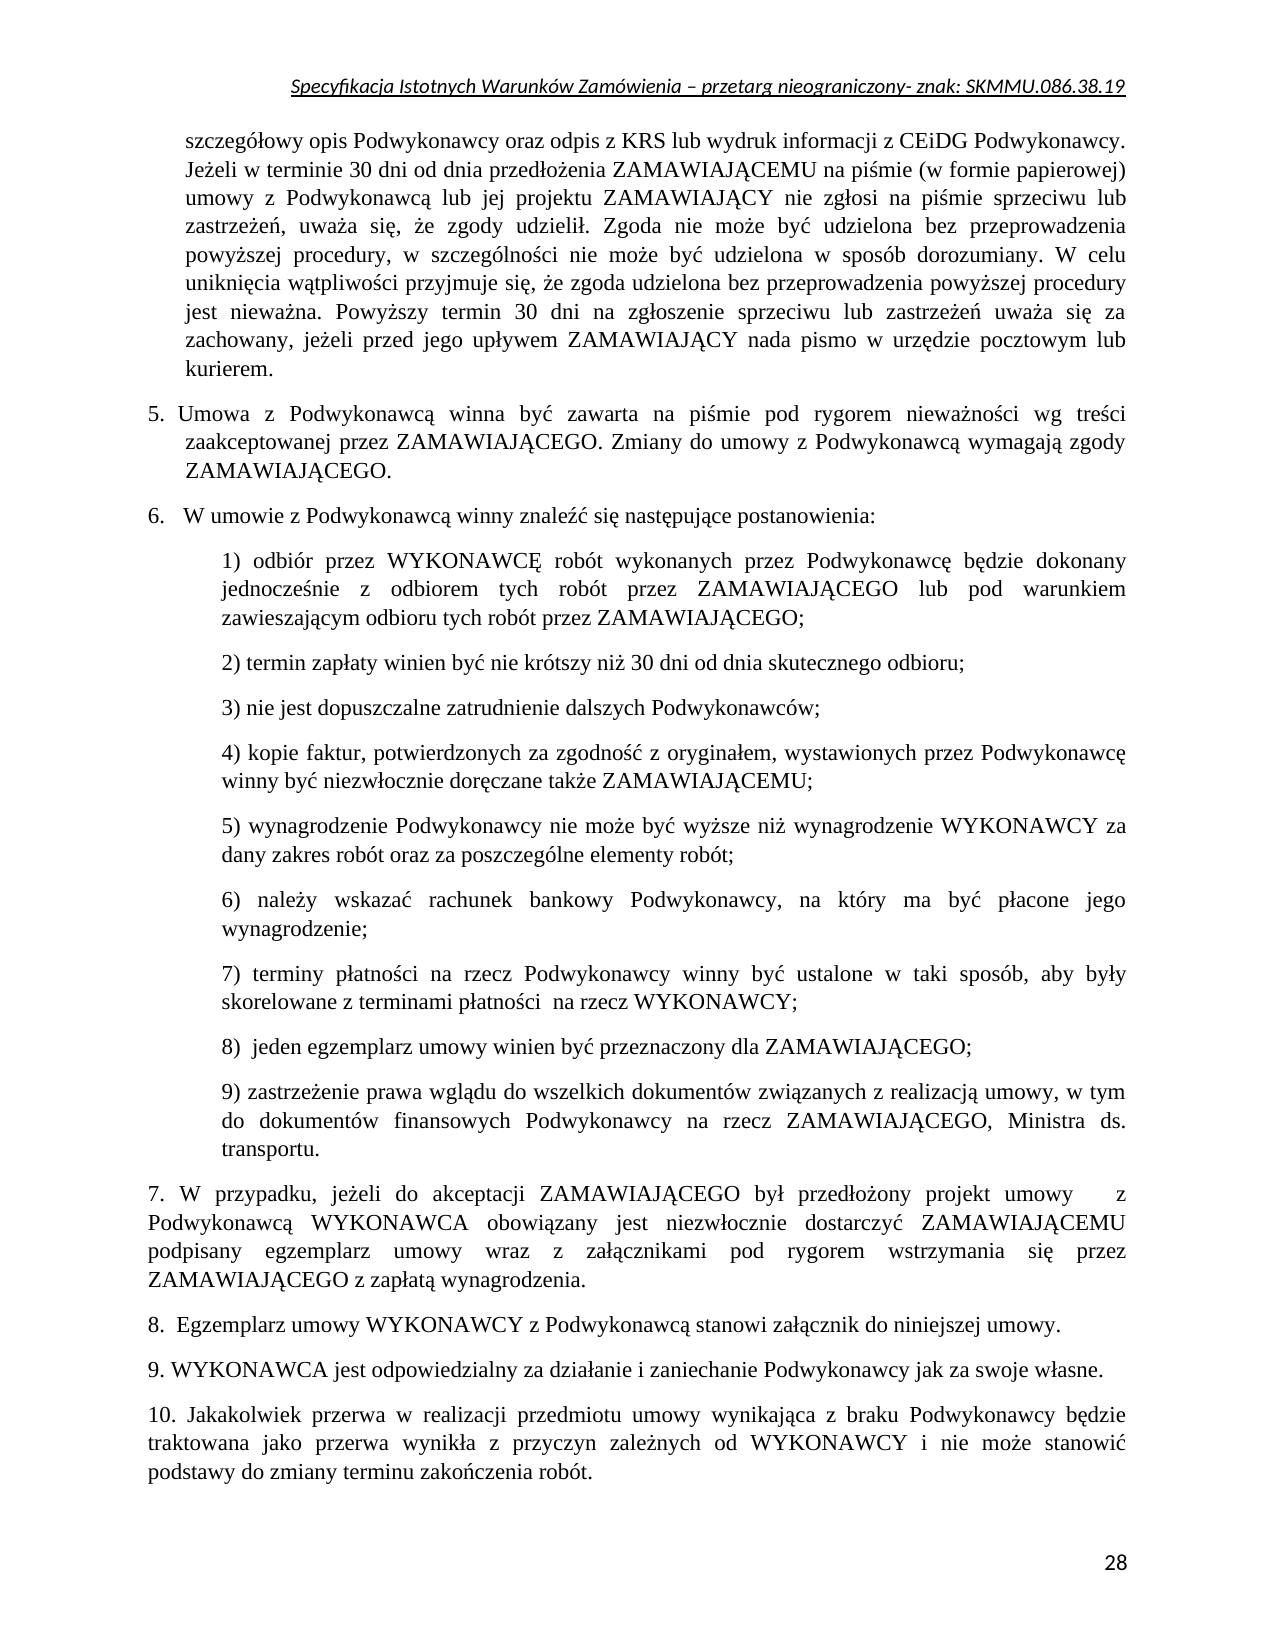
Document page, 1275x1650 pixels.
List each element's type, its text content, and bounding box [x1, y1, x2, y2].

text 1) odbiór przez WYKONAWCĘ robót wykonanych przez Podwykonawcę będzie dokonany jednocześnie z odbiorem tych robót przez ZAMAWIAJĄCEGO lub pod warunkiem zawieszającym odbioru tych robót przez ZAMAWIAJĄCEGO; [221, 547, 1127, 630]
list W umowie z Podwykonawcą winny znaleźć się następujące postanowienia: [148, 502, 1127, 528]
list Umowa z Podwykonawcą winna być zawarta na piśmie pod rygorem nieważności wg treści zaakceptowanej przez ZAMAWIAJĄCEGO. Zmiany do umowy z Podwykonawcą wymagają zgody ZAMAWIAJĄCEGO. [148, 400, 1127, 483]
text 3) nie jest dopuszczalne zatrudnienie dalszych Podwykonawców; [148, 694, 1127, 720]
text 5) wynagrodzenie Podwykonawcy nie może być wyższe niż wynagrodzenie WYKONAWCY za dany zakres robót oraz za poszczególne elementy robót; [221, 813, 1127, 867]
text 8. Egzemplarz umowy WYKONAWCY z Podwykonawcą stanowi załącznik do niniejszej umowy. [148, 1311, 1127, 1337]
text 8) jeden egzemplarz umowy winien być przeznaczony dla ZAMAWIAJĄCEGO; [148, 1033, 1127, 1059]
text 7) terminy płatności na rzecz Podwykonawcy winny być ustalone w taki sposób, aby były skorelowane z terminami płatności na rzecz WYKONAWCY; [221, 960, 1127, 1014]
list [148, 127, 1127, 381]
text 2) termin zapłaty winien być nie krótszy niż 30 dni od dnia skutecznego odbioru; [148, 649, 1127, 675]
text 7. W przypadku, jeżeli do akceptacji ZAMAWIAJĄCEGO był przedłożony projekt umowy z Podwykonawcą WYKONAWCA obowiązany jest niezwłocznie dostarczyć ZAMAWIAJĄCEMU podpisany egzemplarz umowy wraz z załącznikami pod rygorem wstrzymania się przez ZAMAWIAJĄCEGO z zapłatą wynagrodzenia. [148, 1180, 1127, 1292]
text 4) kopie faktur, potwierdzonych za zgodność z oryginałem, wystawionych przez Podwykonawcę winny być niezwłocznie doręczane także ZAMAWIAJĄCEMU; [221, 739, 1127, 794]
text 10. Jakakolwiek przerwa w realizacji przedmiotu umowy wynikająca z braku Podwykonawcy będzie traktowana jako przerwa wynikła z przyczyn zależnych od WYKONAWCY i nie może stanowić podstawy do zmiany terminu zakończenia robót. [148, 1401, 1127, 1484]
text 6) należy wskazać rachunek bankowy Podwykonawcy, na który ma być płacone jego wynagrodzenie; [221, 886, 1127, 941]
text 9) zastrzeżenie prawa wglądu do wszelkich dokumentów związanych z realizacją umowy, w tym do dokumentów finansowych Podwykonawcy na rzecz ZAMAWIAJĄCEGO, Ministra ds. transportu. [221, 1078, 1127, 1162]
text 9. WYKONAWCA jest odpowiedzialny za działanie i zaniechanie Podwykonawcy jak za swoje własne. [148, 1356, 1127, 1382]
